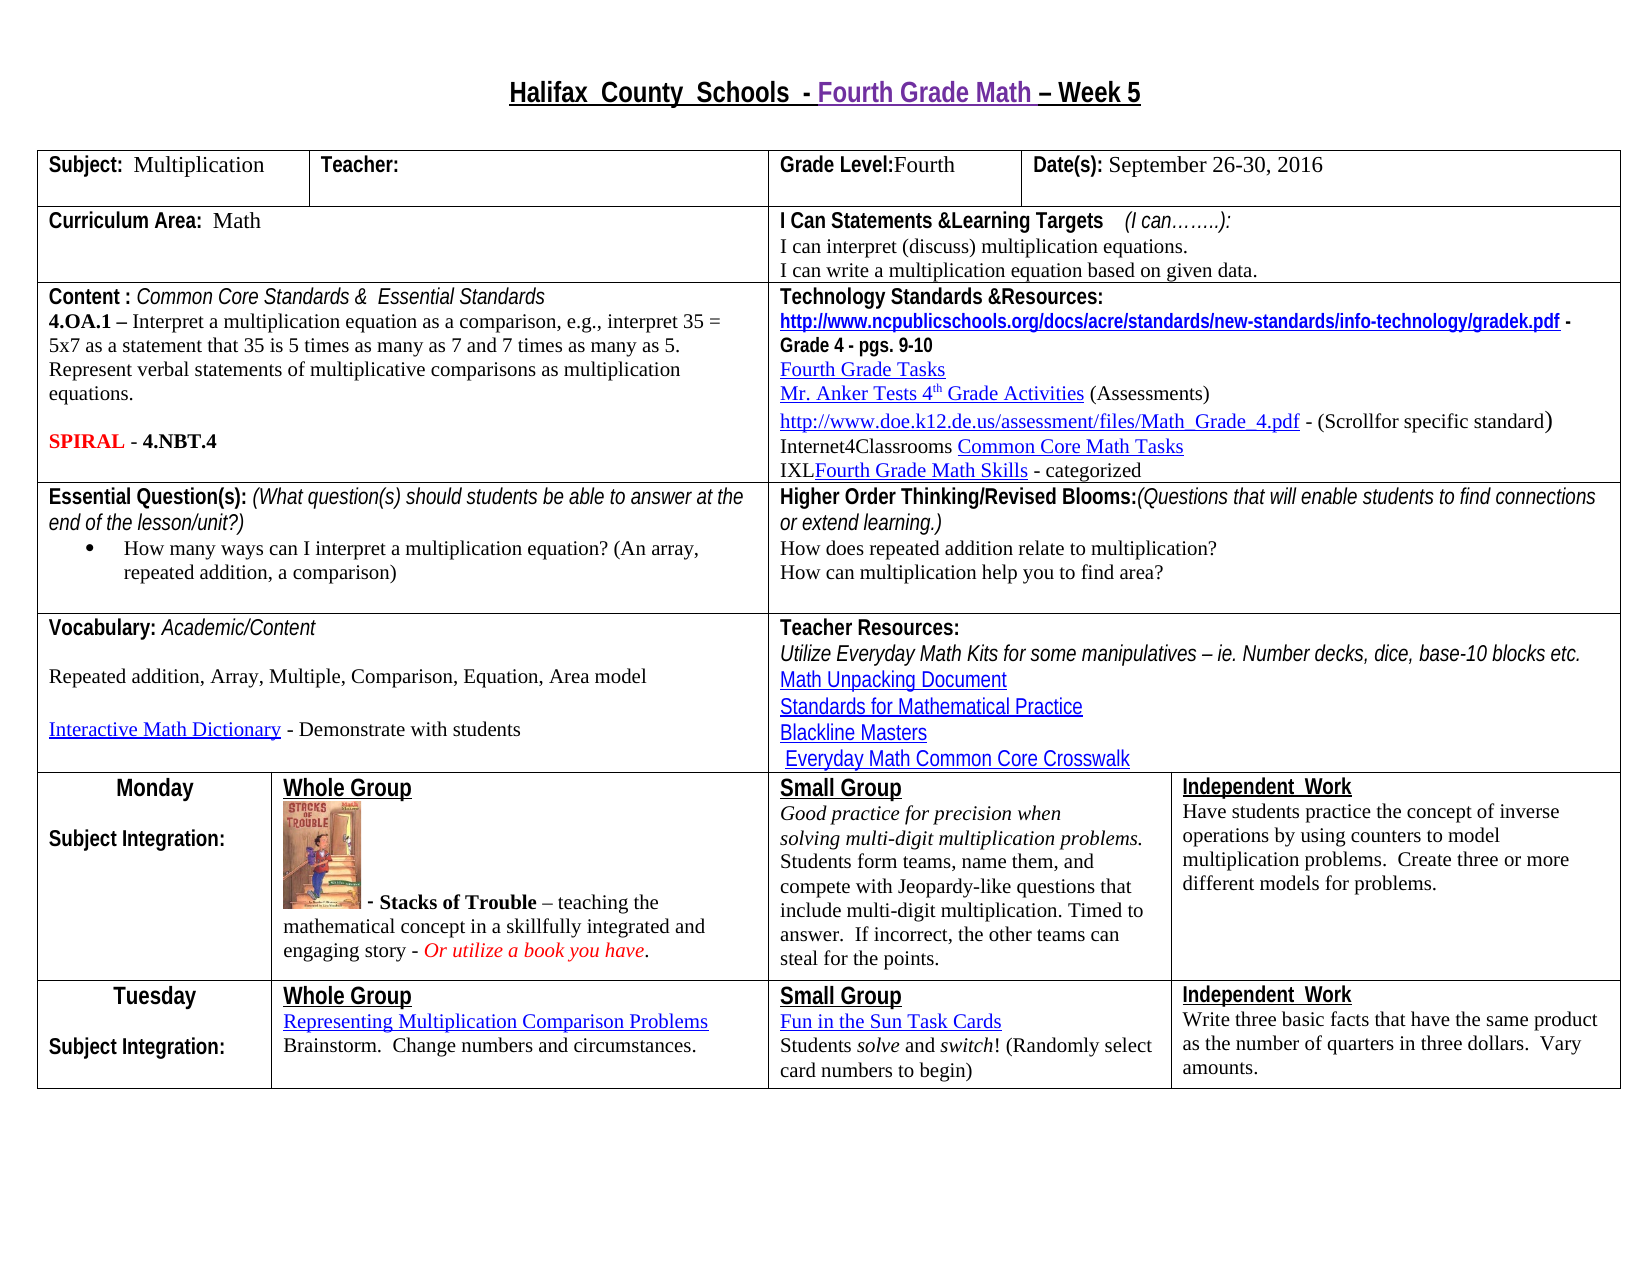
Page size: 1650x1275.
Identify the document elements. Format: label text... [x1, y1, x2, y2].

table_header Date(s): September 26-30, 2016 [1022, 151, 1620, 206]
table_header Grade Level:Fourth [769, 151, 1021, 206]
table_cell Teacher Resources: Utilize Everyday Math Kits for some manipulatives – ie. Number decks, dice, base-10 blocks etc. Math Unpacking Document Standards for Mathematical Practice Blackline Masters Everyday Math Common Core Crosswalk [769, 614, 1620, 772]
table_cell Whole Group - Stacks of Trouble – teaching the mathematical concept in a skillfully integrated and engaging story - Or utilize a book you have. [272, 773, 768, 980]
table_cell Tuesday Subject Integration: [38, 981, 271, 1088]
table_header Subject: Multiplication [38, 151, 309, 206]
table_cell Monday Subject Integration: [38, 773, 271, 980]
table_cell Independent Work Write three basic facts that have the same product as the number of quarters in three dollars. Vary amounts. [1172, 981, 1620, 1088]
table_cell Technology Standards &Resources: http://www.ncpublicschools.org/docs/acre/standards/new-standards/info-technology/gradek.pdf - Grade 4 - pgs. 9-10 Fourth Grade Tasks Mr. Anker Tests 4th Grade Activities (Assessments) http://www.doe.k12.de.us/assessment/files/Math_Grade_4.pdf - (Scrollfor specific standard) Internet4Classrooms Common Core Math Tasks IXLFourth Grade Math Skills - categorized [769, 283, 1620, 482]
table_header Teacher: [310, 151, 768, 206]
table_cell Essential Question(s): (What question(s) should students be able to answer at the end of the lesson/unit?) How many ways can I interpret a multiplication equation? (An array, repeated addition, a comparison) [38, 483, 768, 612]
table_cell Whole Group Representing Multiplication Comparison Problems Brainstorm. Change numbers and circumstances. [272, 981, 768, 1088]
picture [283, 801, 362, 909]
table_cell Independent Work Have students practice the concept of inverse operations by using counters to model multiplication problems. Create three or more different models for problems. [1172, 773, 1620, 980]
table_cell Vocabulary: Academic/Content Repeated addition, Array, Multiple, Comparison, Equation, Area model Interactive Math Dictionary - Demonstrate with students [38, 614, 768, 772]
table_cell Curriculum Area: Math [38, 207, 768, 282]
table_cell Higher Order Thinking/Revised Blooms:(Questions that will enable students to find connections or extend learning.) How does repeated addition relate to multiplication? How can multiplication help you to find area? [769, 483, 1620, 612]
table_cell I Can Statements &Learning Targets (I can……..): I can interpret (discuss) multiplication equations. I can write a multiplication equation based on given data. [769, 207, 1620, 282]
table_cell Small Group Fun in the Sun Task Cards Students solve and switch! (Randomly select card numbers to begin) [769, 981, 1171, 1088]
table_cell Small Group Good practice for precision when solving multi-digit multiplication problems. Students form teams, name them, and compete with Jeopardy-like questions that include multi-digit multiplication. Timed to answer. If incorrect, the other teams can steal for the points. [769, 773, 1171, 980]
table_cell Content : Common Core Standards & Essential Standards 4.OA.1 – Interpret a multiplication equation as a comparison, e.g., interpret 35 = 5x7 as a statement that 35 is 5 times as many as 7 and 7 times as many as 5. Represent verbal statements of multiplicative comparisons as multiplication equations. SPIRAL - 4.NBT.4 [38, 283, 768, 482]
